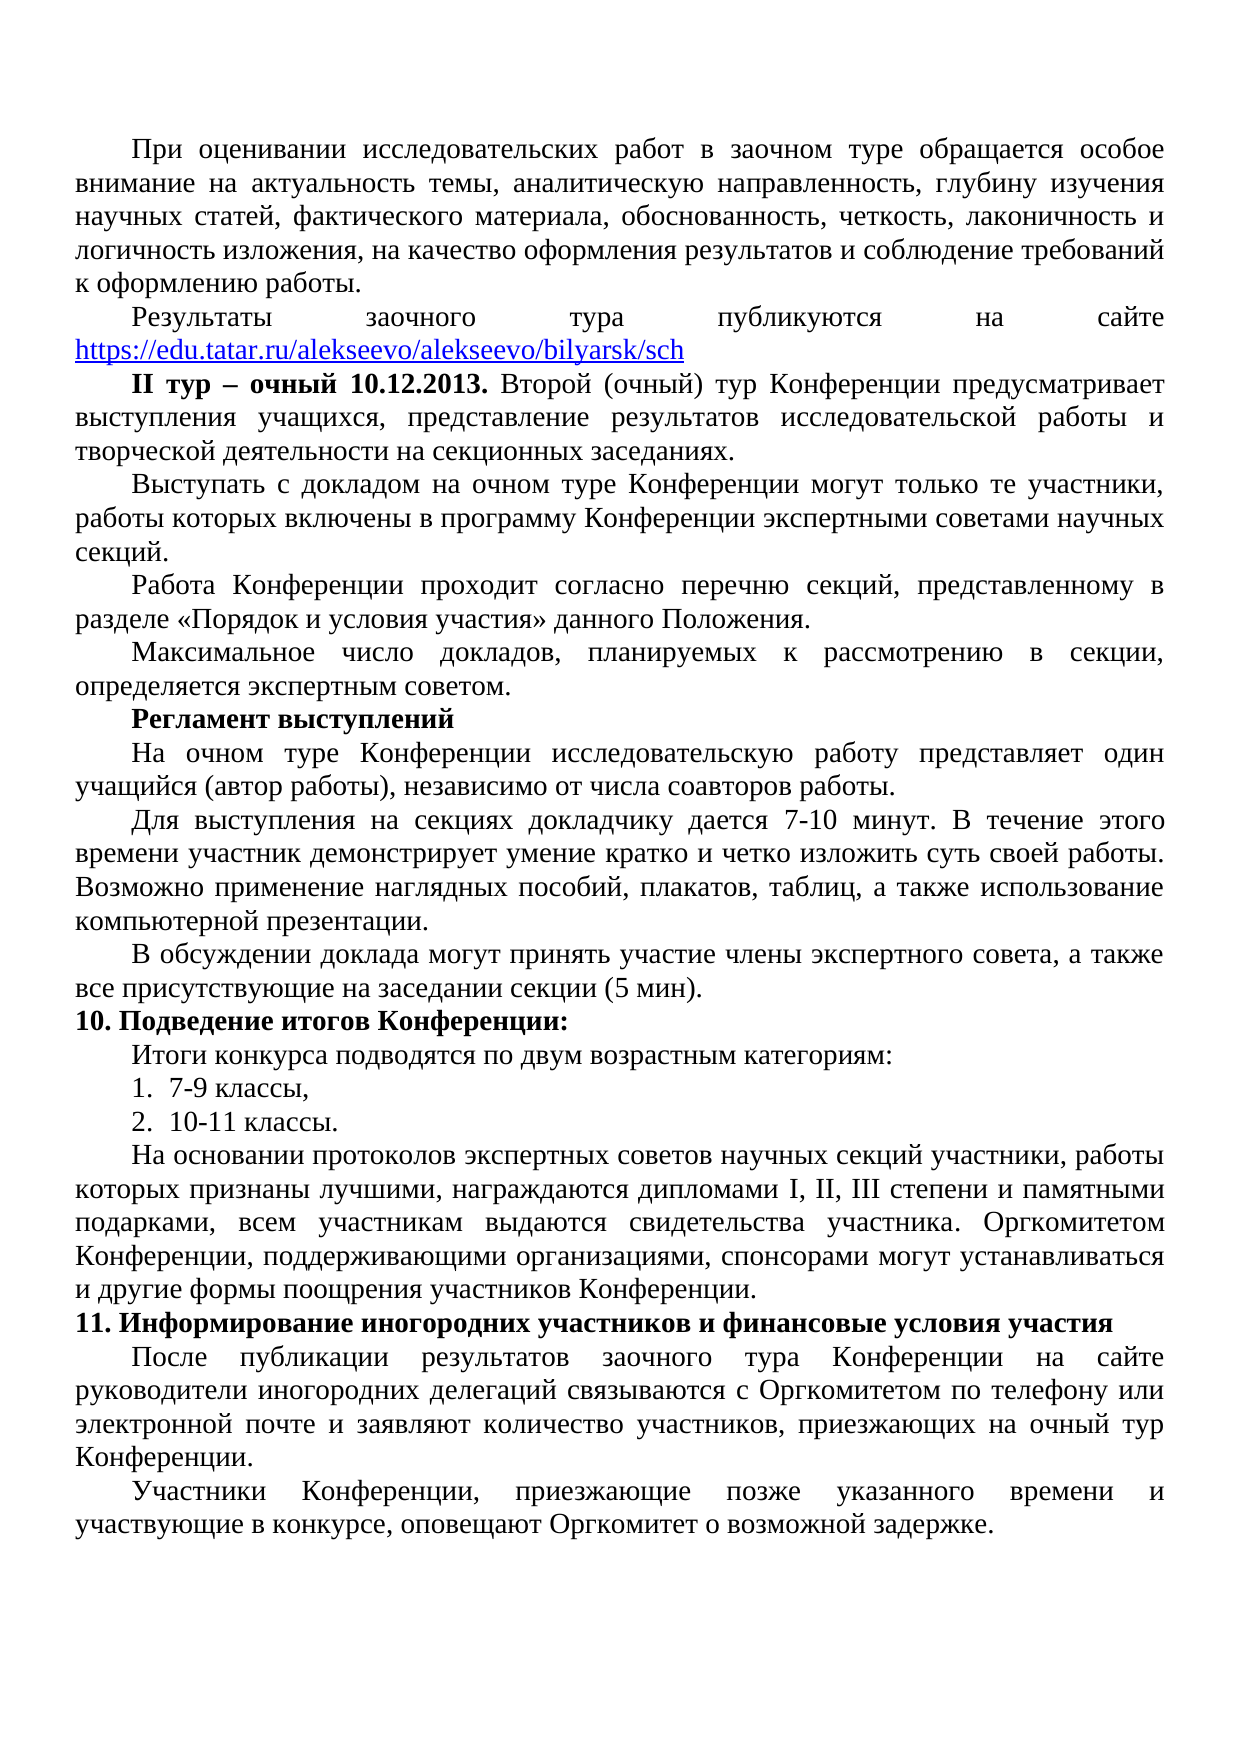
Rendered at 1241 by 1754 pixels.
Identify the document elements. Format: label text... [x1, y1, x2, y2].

list 7-9 классы, [131, 1070, 1165, 1104]
list 10-11 классы. [131, 1104, 1165, 1137]
text Результаты заочного тура публикуются на сайте https://edu.tatar.ru/alekseevo/alekseevo/bilyarsk/sch [75, 299, 1165, 366]
text Максимальное число докладов, планируемых к рассмотрению в секции, определяется экспертным советом. [75, 634, 1165, 701]
text После публикации результатов заочного тура Конференции на сайте руководители иногородних делегаций связываются с Оргкомитетом по телефону или электронной почте и заявляют количество участников, приезжающих на очный тур Конференции. [75, 1339, 1165, 1473]
text Выступать с докладом на очном туре Конференции могут только те участники, работы которых включены в программу Конференции экспертными советами научных секций. [75, 467, 1165, 567]
text II тур – очный 10.12.2013. Второй (очный) тур Конференции предусматривает выступления учащихся, представление результатов исследовательской работы и творческой деятельности на секционных заседаниях. [75, 366, 1165, 467]
text 10. Подведение итогов Конференции: [75, 1003, 1165, 1037]
text Итоги конкурса подводятся по двум возрастным категориям: [75, 1037, 1165, 1070]
text На основании протоколов экспертных советов научных секций участники, работы которых признаны лучшими, награждаются дипломами I, II, III степени и памятными подарками, всем участникам выдаются свидетельства участника. Оргкомитетом Конференции, поддерживающими организациями, спонсорами могут устанавливаться и другие формы поощрения участников Конференции. [75, 1137, 1165, 1305]
text Регламент выступлений [75, 701, 1165, 735]
text На очном туре Конференции исследовательскую работу представляет один учащийся (автор работы), независимо от числа соавторов работы. [75, 735, 1165, 802]
text Работа Конференции проходит согласно перечню секций, представленному в разделе «Порядок и условия участия» данного Положения. [75, 567, 1165, 634]
text 11. Информирование иногородних участников и финансовые условия участия [75, 1305, 1165, 1339]
text В обсуждении доклада могут принять участие члены экспертного совета, а также все присутствующие на заседании секции (5 мин). [75, 936, 1165, 1003]
text Участники Конференции, приезжающие позже указанного времени и участвующие в конкурсе, оповещают Оргкомитет о возможной задержке. [75, 1473, 1165, 1540]
text Для выступления на секциях докладчику дается 7-10 минут. В течение этого времени участник демонстрирует умение кратко и четко изложить суть своей работы. Возможно применение наглядных пособий, плакатов, таблиц, а также использование компьютерной презентации. [75, 802, 1165, 936]
text При оценивании исследовательских работ в заочном туре обращается особое внимание на актуальность темы, аналитическую направленность, глубину изучения научных статей, фактического материала, обоснованность, четкость, лаконичность и логичность изложения, на качество оформления результатов и соблюдение требований к оформлению работы. [75, 131, 1165, 299]
